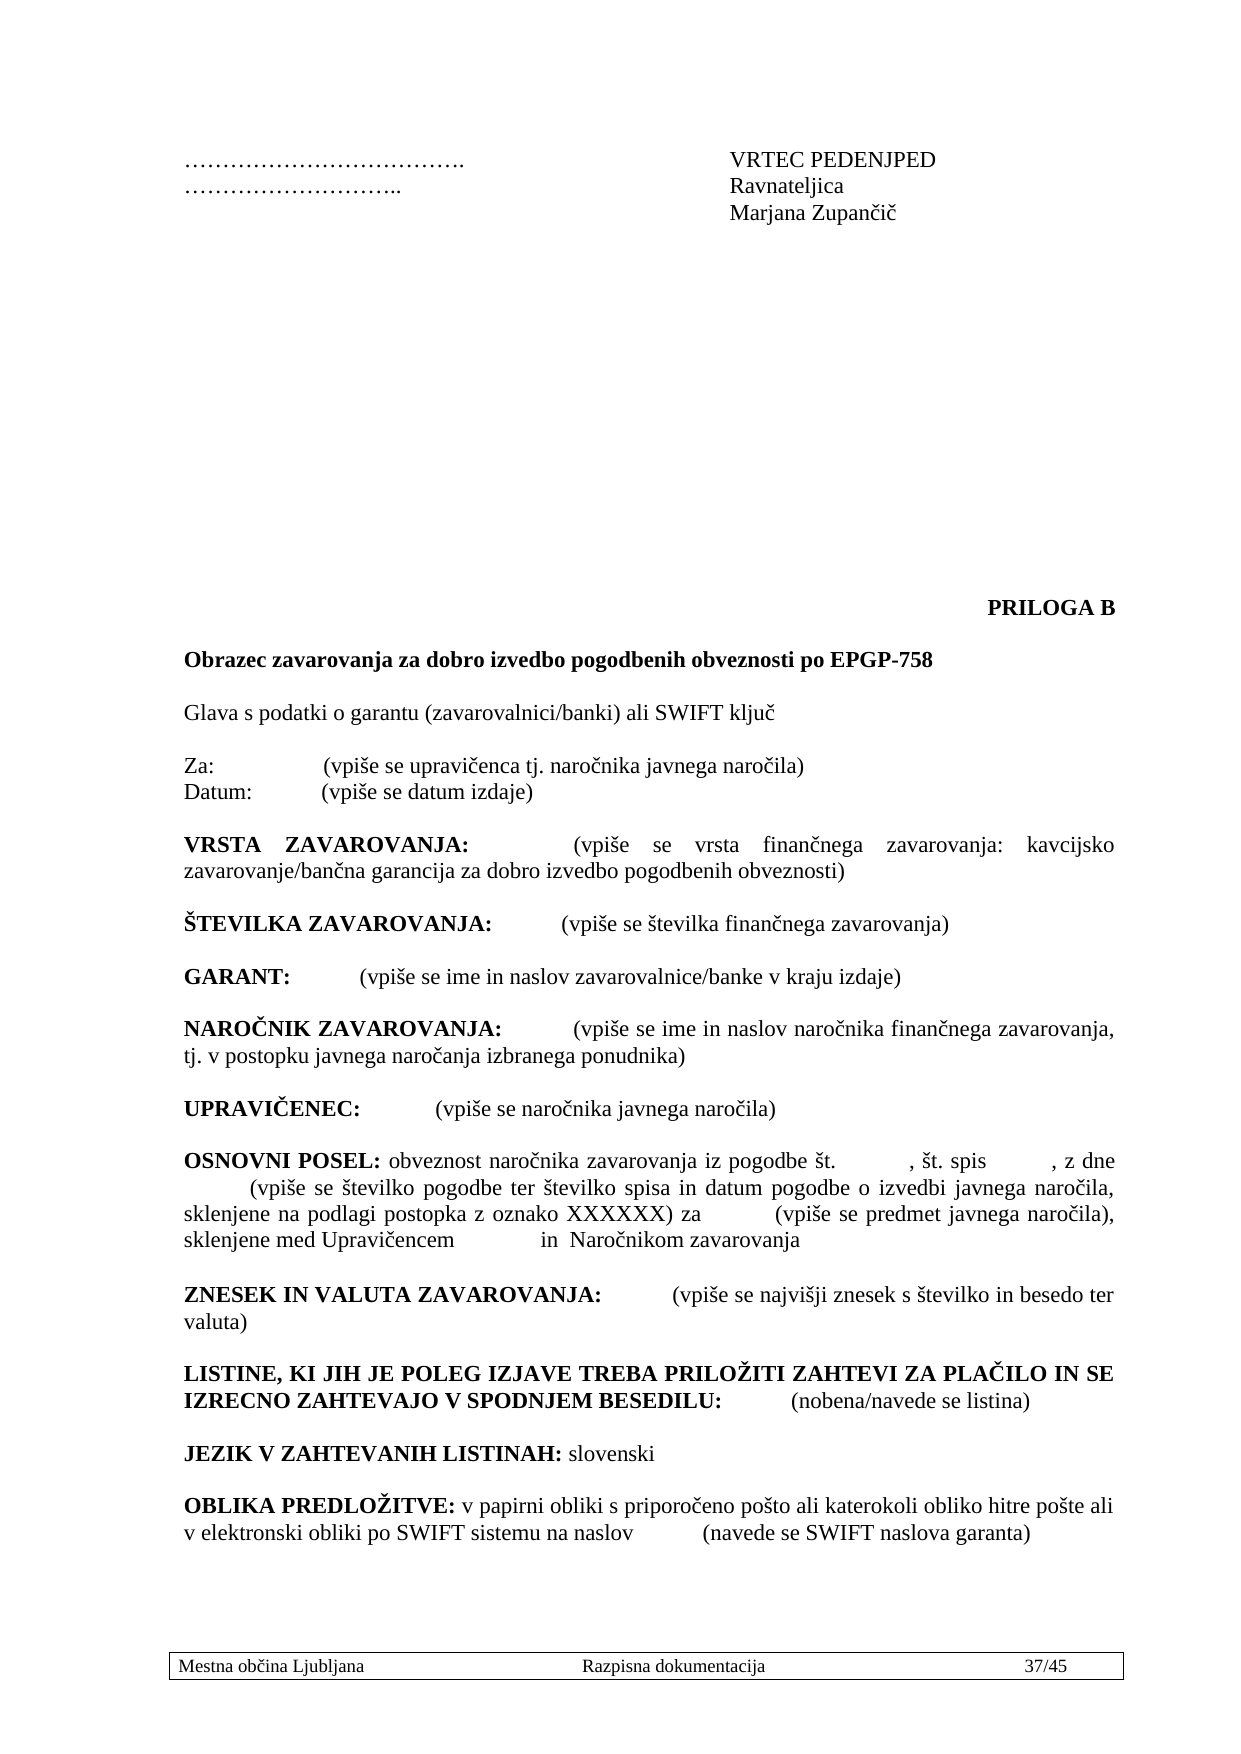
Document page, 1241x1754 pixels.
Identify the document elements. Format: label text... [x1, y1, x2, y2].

text NAROČNIK ZAVAROVANJA: (vpiše se ime in naslov naročnika finančnega zavarovanja, tj. v postopku javnega naročanja izbranega ponudnika) [184, 1016, 1115, 1068]
text PRILOGA B [66, 594, 1115, 620]
text OSNOVNI POSEL: obveznost naročnika zavarovanja iz pogodbe št. , št. spis , z dne (vpiše se številko pogodbe ter številko spisa in datum pogodbe o izvedbi javnega naročila, sklenjene na podlagi postopka z oznako XXXXXX) za (vpiše se predmet javnega naročila), sklenjene med Upravičencem in Naročnikom zavarovanja [184, 1147, 1115, 1253]
text Obrazec zavarovanja za dobro izvedbo pogodbenih obveznosti po EPGP-758 [184, 647, 1115, 673]
text Glava s podatki o garantu (zavarovalnici/banki) ali SWIFT ključ [184, 699, 1115, 726]
text ZNESEK IN VALUTA ZAVAROVANJA: (vpiše se najvišji znesek s številko in besedo ter valuta) [184, 1281, 1115, 1334]
text GARANT: (vpiše se ime in naslov zavarovalnice/banke v kraju izdaje) [184, 963, 1115, 989]
text ………………………………. VRTEC PEDENJPED [184, 146, 1063, 172]
text LISTINE, KI JIH JE POLEG IZJAVE TREBA PRILOŽITI ZAHTEVI ZA PLAČILO IN SE IZRECNO ZAHTEVAJO V SPODNJEM BESEDILU: (nobena/navede se listina) [184, 1361, 1115, 1413]
text Za: (vpiše se upravičenca tj. naročnika javnega naročila) [184, 752, 1115, 778]
text UPRAVIČENEC: (vpiše se naročnika javnega naročila) [184, 1094, 1115, 1121]
text Marjana Zupančič [184, 198, 1063, 225]
text Datum: (vpiše se datum izdaje) [184, 778, 1115, 805]
text ……………………….. Ravnateljica [184, 172, 1063, 198]
text VRSTA ZAVAROVANJA: (vpiše se vrsta finančnega zavarovanja: kavcijsko zavarovanje/bančna garancija za dobro izvedbo pogodbenih obveznosti) [184, 831, 1115, 884]
text ŠTEVILKA ZAVAROVANJA: (vpiše se številka finančnega zavarovanja) [184, 910, 1115, 936]
text OBLIKA PREDLOŽITVE: v papirni obliki s priporočeno pošto ali katerokoli obliko hitre pošte ali v elektronski obliki po SWIFT sistemu na naslov (navede se SWIFT naslova garanta) [184, 1492, 1115, 1545]
text JEZIK V ZAHTEVANIH LISTINAH: slovenski [184, 1439, 1115, 1466]
